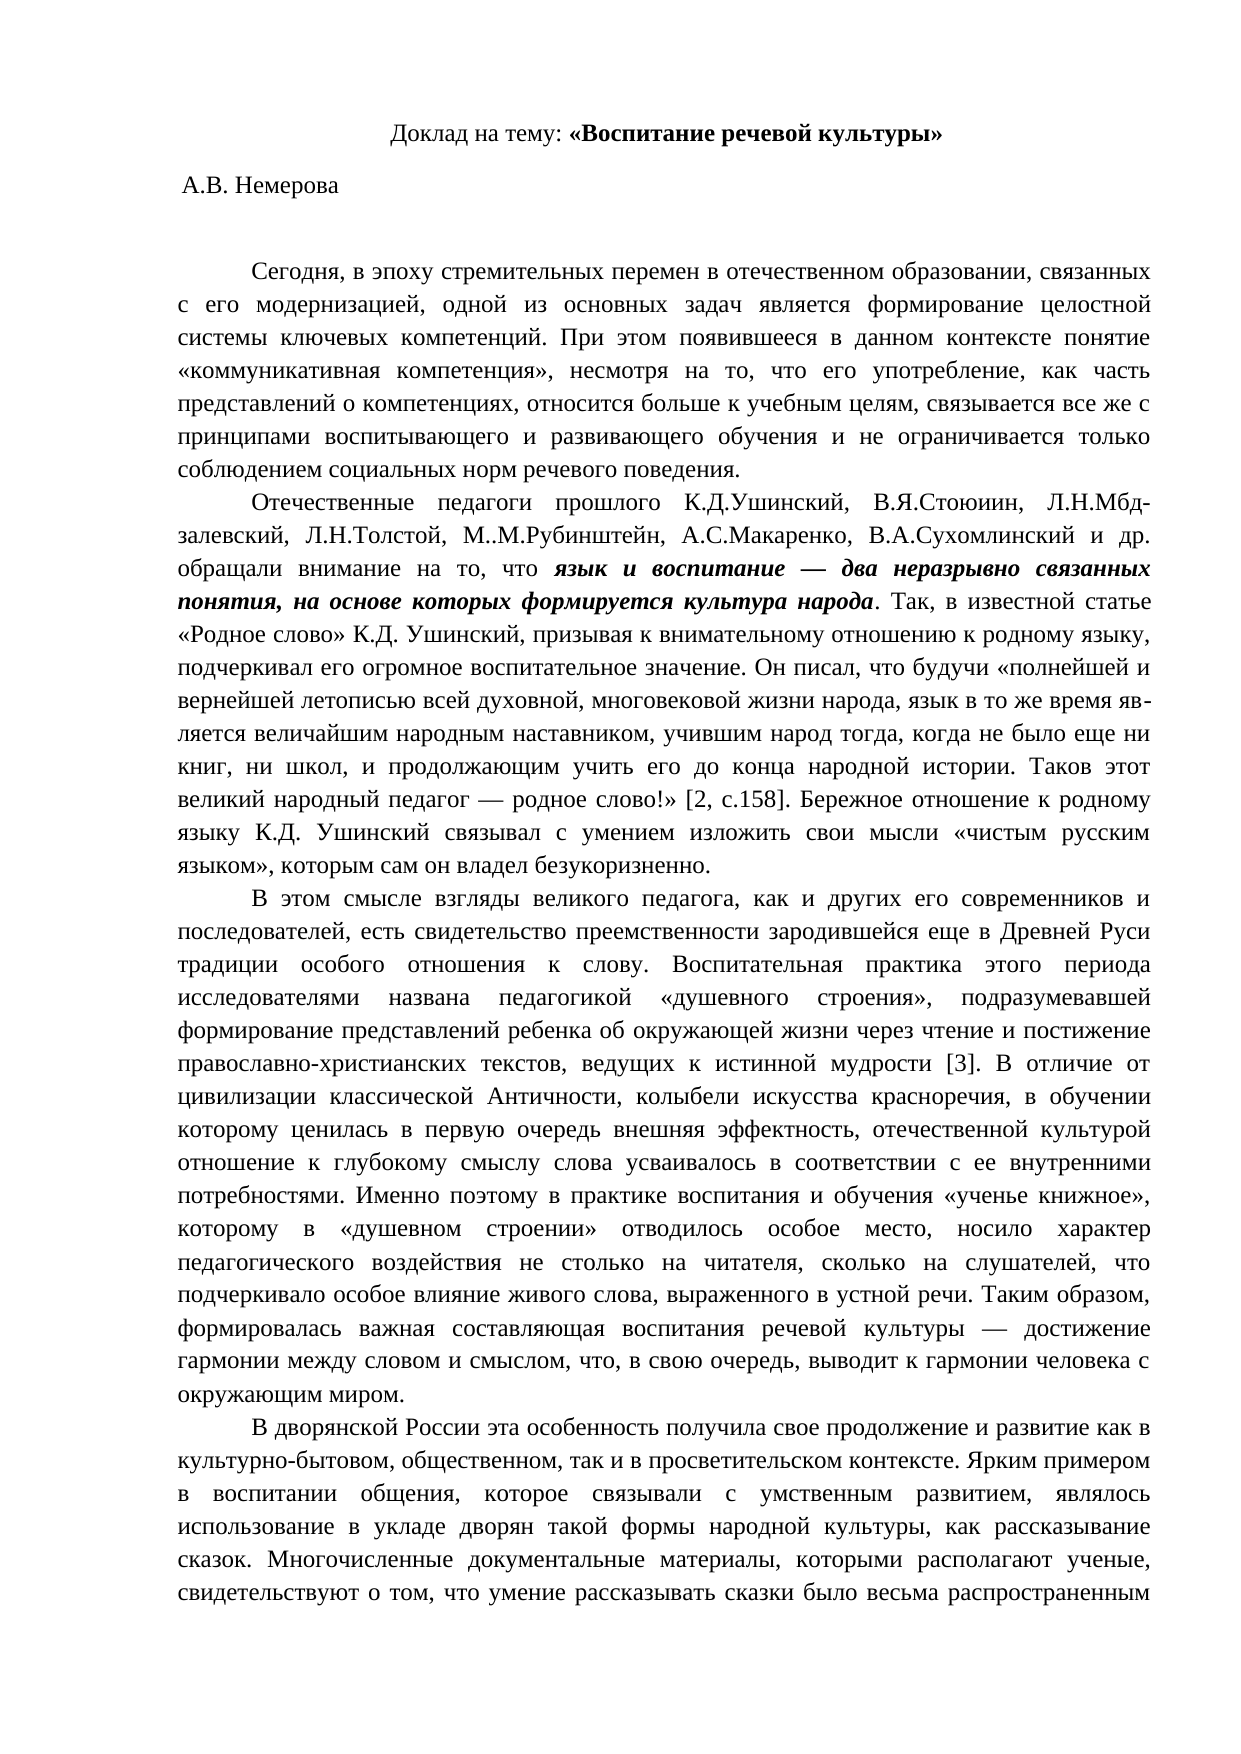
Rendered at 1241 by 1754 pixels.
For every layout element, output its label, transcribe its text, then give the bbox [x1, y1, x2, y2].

text Сегодня, в эпоху стремительных перемен в отечественном образовании, связанных с его модернизацией, одной из основных задач является формирование целостной системы ключевых компетенций. При этом появившееся в данном контексте понятие «коммуникативная компетенция», несмотря на то, что его употребление, как часть представлений о компетенциях, относится больше к учебным целям, связывается все же с принципами воспитывающего и развивающего обучения и не ограничивается только соблюдением социальных норм речевого поведения. [177, 256, 1152, 483]
text А.В. Немерова [181, 171, 1152, 199]
text Отечественные педагоги прошлого К.Д.Ушинский, В.Я.Стоюиин, Л.Н.Мбд- залевский, Л.Н.Толстой, М..М.Рубинштейн, А.С.Макаренко, В.А.Сухомлинский и др. обращали внимание на то, что язык и воспитание — два неразрывно связанных понятия, на основе которых формируется культура народа. Так, в известной статье «Родное слово» К.Д. Ушинский, призывая к внимательному отношению к родному языку, подчеркивал его огромное воспитательное значение. Он писал, что будучи «полнейшей и вернейшей летописью всей духовной, многовековой жизни народа, язык в то же время является величайшим народным наставником, учившим народ тогда, когда не было еще ни книг, ни школ, и продолжающим учить его до конца народной истории. Таков этот великий народный педагог — родное слово!» [2, с.158]. Бережное отношение к родному языку К.Д. Ушинский связывал с умением изложить свои мысли «чистым русским языком», которым сам он владел безукоризненно. [177, 487, 1152, 879]
text В этом смысле взгляды великого педагога, как и других его современников и последователей, есть свидетельство преемственности зародившейся еще в Древней Руси традиции особого отношения к слову. Воспитательная практика этого периода исследователями названа педагогикой «душевного строения», подразумевавшей формирование представлений ребенка об окружающей жизни через чтение и постижение православно-христианских текстов, ведущих к истинной мудрости [3]. В отличие от цивилизации классической Античности, колыбели искусства красноречия, в обучении которому ценилась в первую очередь внешняя эффектность, отечественной культурой отношение к глубокому смыслу слова усваивалось в соответствии с ее внутренними потребностями. Именно поэтому в практике воспитания и обучения «ученье книжное», которому в «душевном строении» отводилось особое место, носило характер педагогического воздействия не столько на читателя, сколько на слушателей, что подчеркивало особое влияние живого слова, выраженного в устной речи. Таким образом, формировалась важная составляющая воспитания речевой культуры — достижение гармонии между словом и смыслом, что, в свою очередь, выводит к гармонии человека с окружающим миром. [177, 883, 1152, 1407]
text Доклад на тему: «Воспитание речевой культуры» [181, 118, 1152, 147]
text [177, 1412, 1152, 1606]
